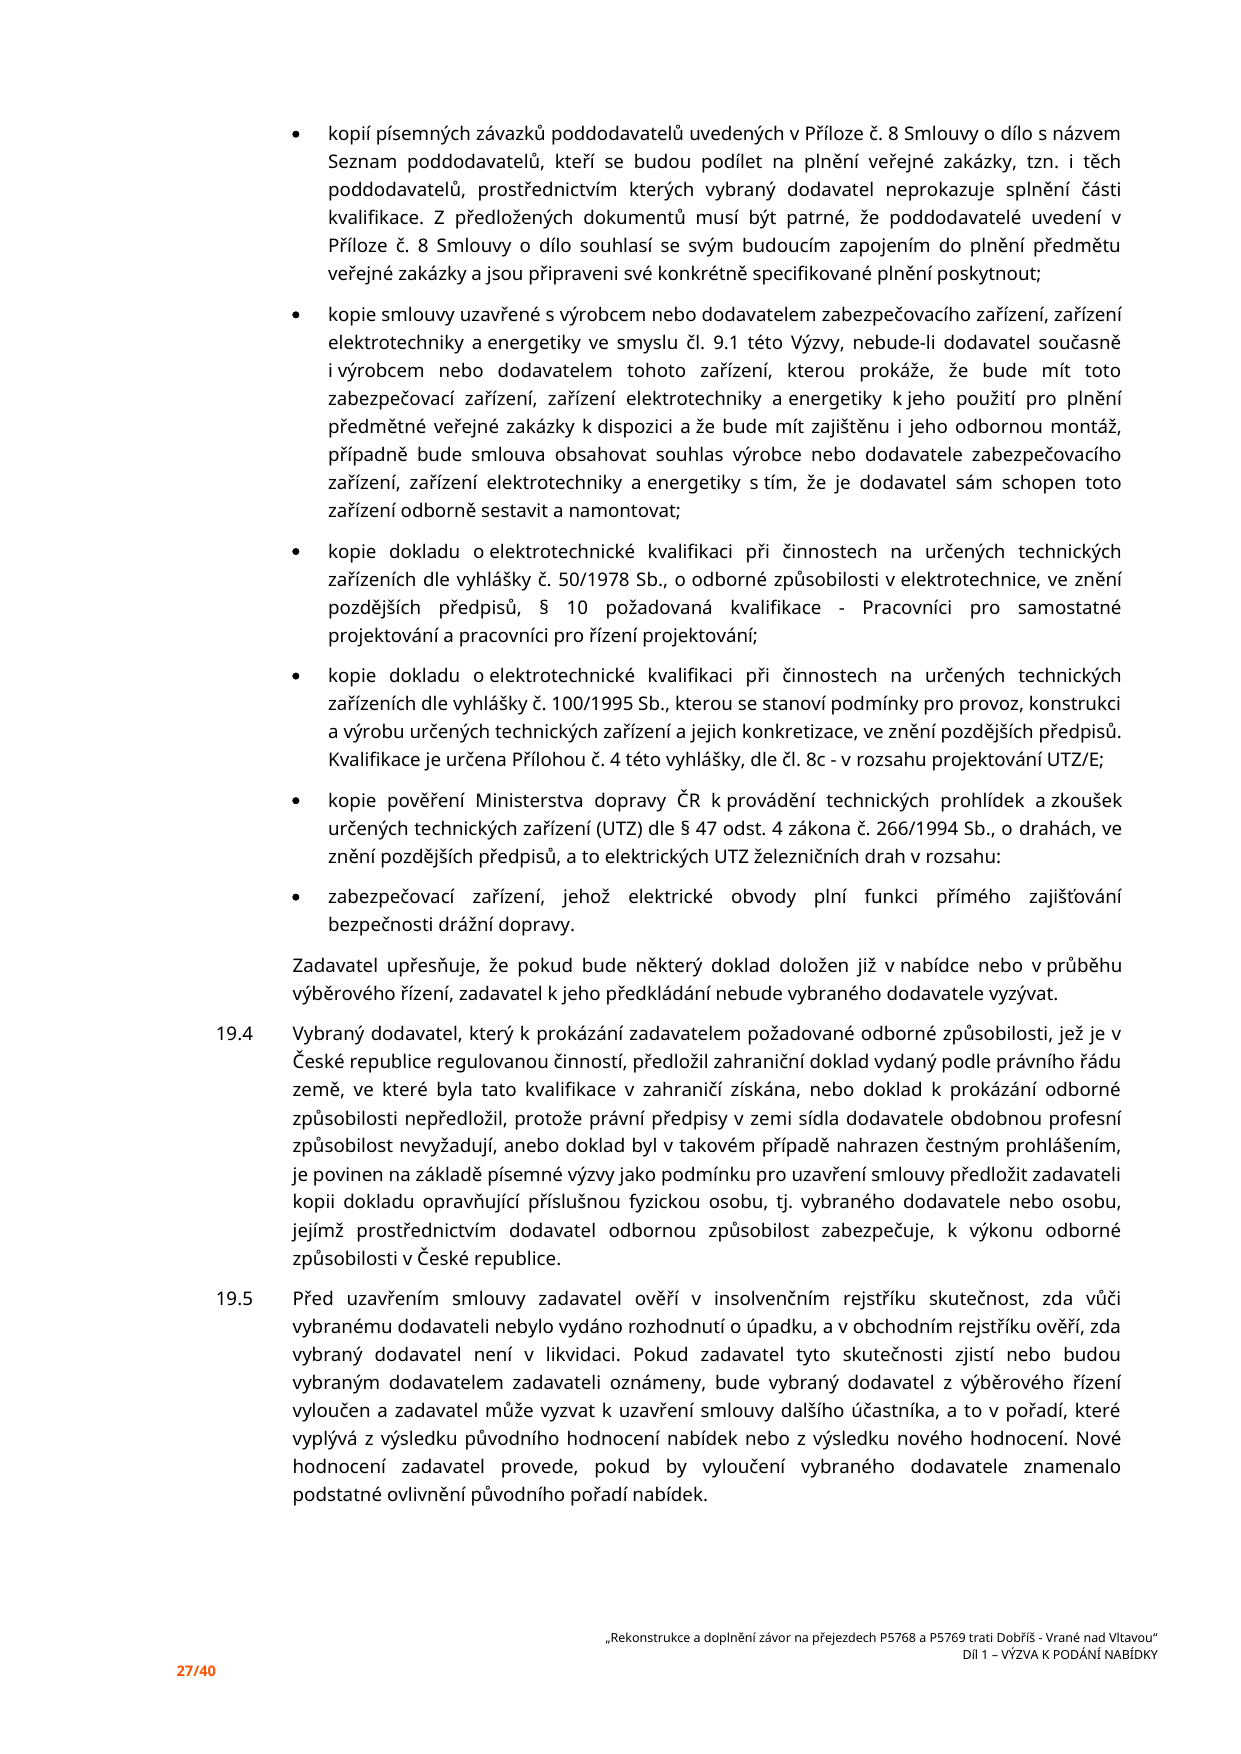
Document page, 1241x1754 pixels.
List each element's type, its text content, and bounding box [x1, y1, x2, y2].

text Před uzavřením smlouvy zadavatel ověří v insolvenčním rejstříku skutečnost, zda vůči vybranému dodavateli nebylo vydáno rozhodnutí o úpadku, a v obchodním rejstříku ověří, zda vybraný dodavatel není v likvidaci. Pokud zadavatel tyto skutečnosti zjistí nebo budou vybraným dodavatelem zadavateli oznámeny, bude vybraný dodavatel z výběrového řízení vyloučen a zadavatel může vyzvat k uzavření smlouvy dalšího účastníka, a to v pořadí, které vyplývá z výsledku původního hodnocení nabídek nebo z výsledku nového hodnocení. Nové hodnocení zadavatel provede, pokud by vyloučení vybraného dodavatele znamenalo podstatné ovlivnění původního pořadí nabídek. [216, 1285, 1122, 1507]
text Zadavatel upřesňuje, že pokud bude některý doklad doložen již v nabídce nebo v průběhu výběrového řízení, zadavatel k jeho předkládání nebude vybraného dodavatele vyzývat. [292, 952, 1122, 1006]
text kopií písemných závazků poddodavatelů uvedených v Příloze č. 8 Smlouvy o dílo s názvem Seznam poddodavatelů, kteří se budou podílet na plnění veřejné zakázky, tzn. i těch poddodavatelů, prostřednictvím kterých vybraný dodavatel neprokazuje splnění části kvalifikace. Z předložených dokumentů musí být patrné, že poddodavatelé uvedení v Příloze č. 8 Smlouvy o dílo souhlasí se svým budoucím zapojením do plnění předmětu veřejné zakázky a jsou připraveni své konkrétně specifikované plnění poskytnout; [292, 121, 1122, 286]
text Vybraný dodavatel, který k prokázání zadavatelem požadované odborné způsobilosti, jež je v České republice regulovanou činností, předložil zahraniční doklad vydaný podle právního řádu země, ve které byla tato kvalifikace v zahraničí získána, nebo doklad k prokázání odborné způsobilosti nepředložil, protože právní předpisy v zemi sídla dodavatele obdobnou profesní způsobilost nevyžadují, anebo doklad byl v takovém případě nahrazen čestným prohlášením, je povinen na základě písemné výzvy jako podmínku pro uzavření smlouvy předložit zadavateli kopii dokladu opravňující příslušnou fyzickou osobu, tj. vybraného dodavatele nebo osobu, jejímž prostřednictvím dodavatel odbornou způsobilost zabezpečuje, k výkonu odborné způsobilosti v České republice. [216, 1021, 1122, 1270]
text kopie smlouvy uzavřené s výrobcem nebo dodavatelem zabezpečovacího zařízení, zařízení elektrotechniky a energetiky ve smyslu čl. 9.1 této Výzvy, nebude-li dodavatel současně i výrobcem nebo dodavatelem tohoto zařízení, kterou prokáže, že bude mít toto zabezpečovací zařízení, zařízení elektrotechniky a energetiky k jeho použití pro plnění předmětné veřejné zakázky k dispozici a že bude mít zajištěnu i jeho odbornou montáž, případně bude smlouva obsahovat souhlas výrobce nebo dodavatele zabezpečovacího zařízení, zařízení elektrotechniky a energetiky s tím, že je dodavatel sám schopen toto zařízení odborně sestavit a namontovat; [292, 301, 1122, 523]
text kopie dokladu o elektrotechnické kvalifikaci při činnostech na určených technických zařízeních dle vyhlášky č. 50/1978 Sb., o odborné způsobilosti v elektrotechnice, ve znění pozdějších předpisů, § 10 požadovaná kvalifikace - Pracovníci pro samostatné projektování a pracovníci pro řízení projektování; [292, 538, 1122, 647]
text zabezpečovací zařízení, jehož elektrické obvody plní funkci přímého zajišťování bezpečnosti drážní dopravy. [292, 884, 1122, 937]
text kopie pověření Ministerstva dopravy ČR k provádění technických prohlídek a zkoušek určených technických zařízení (UTZ) dle § 47 odst. 4 zákona č. 266/1994 Sb., o drahách, ve znění pozdějších předpisů, a to elektrických UTZ železničních drah v rozsahu: [292, 787, 1122, 869]
text kopie dokladu o elektrotechnické kvalifikaci při činnostech na určených technických zařízeních dle vyhlášky č. 100/1995 Sb., kterou se stanoví podmínky pro provoz, konstrukci a výrobu určených technických zařízení a jejich konkretizace, ve znění pozdějších předpisů. Kvalifikace je určena Přílohou č. 4 této vyhlášky, dle čl. 8c - v rozsahu projektování UTZ/E; [292, 662, 1122, 772]
